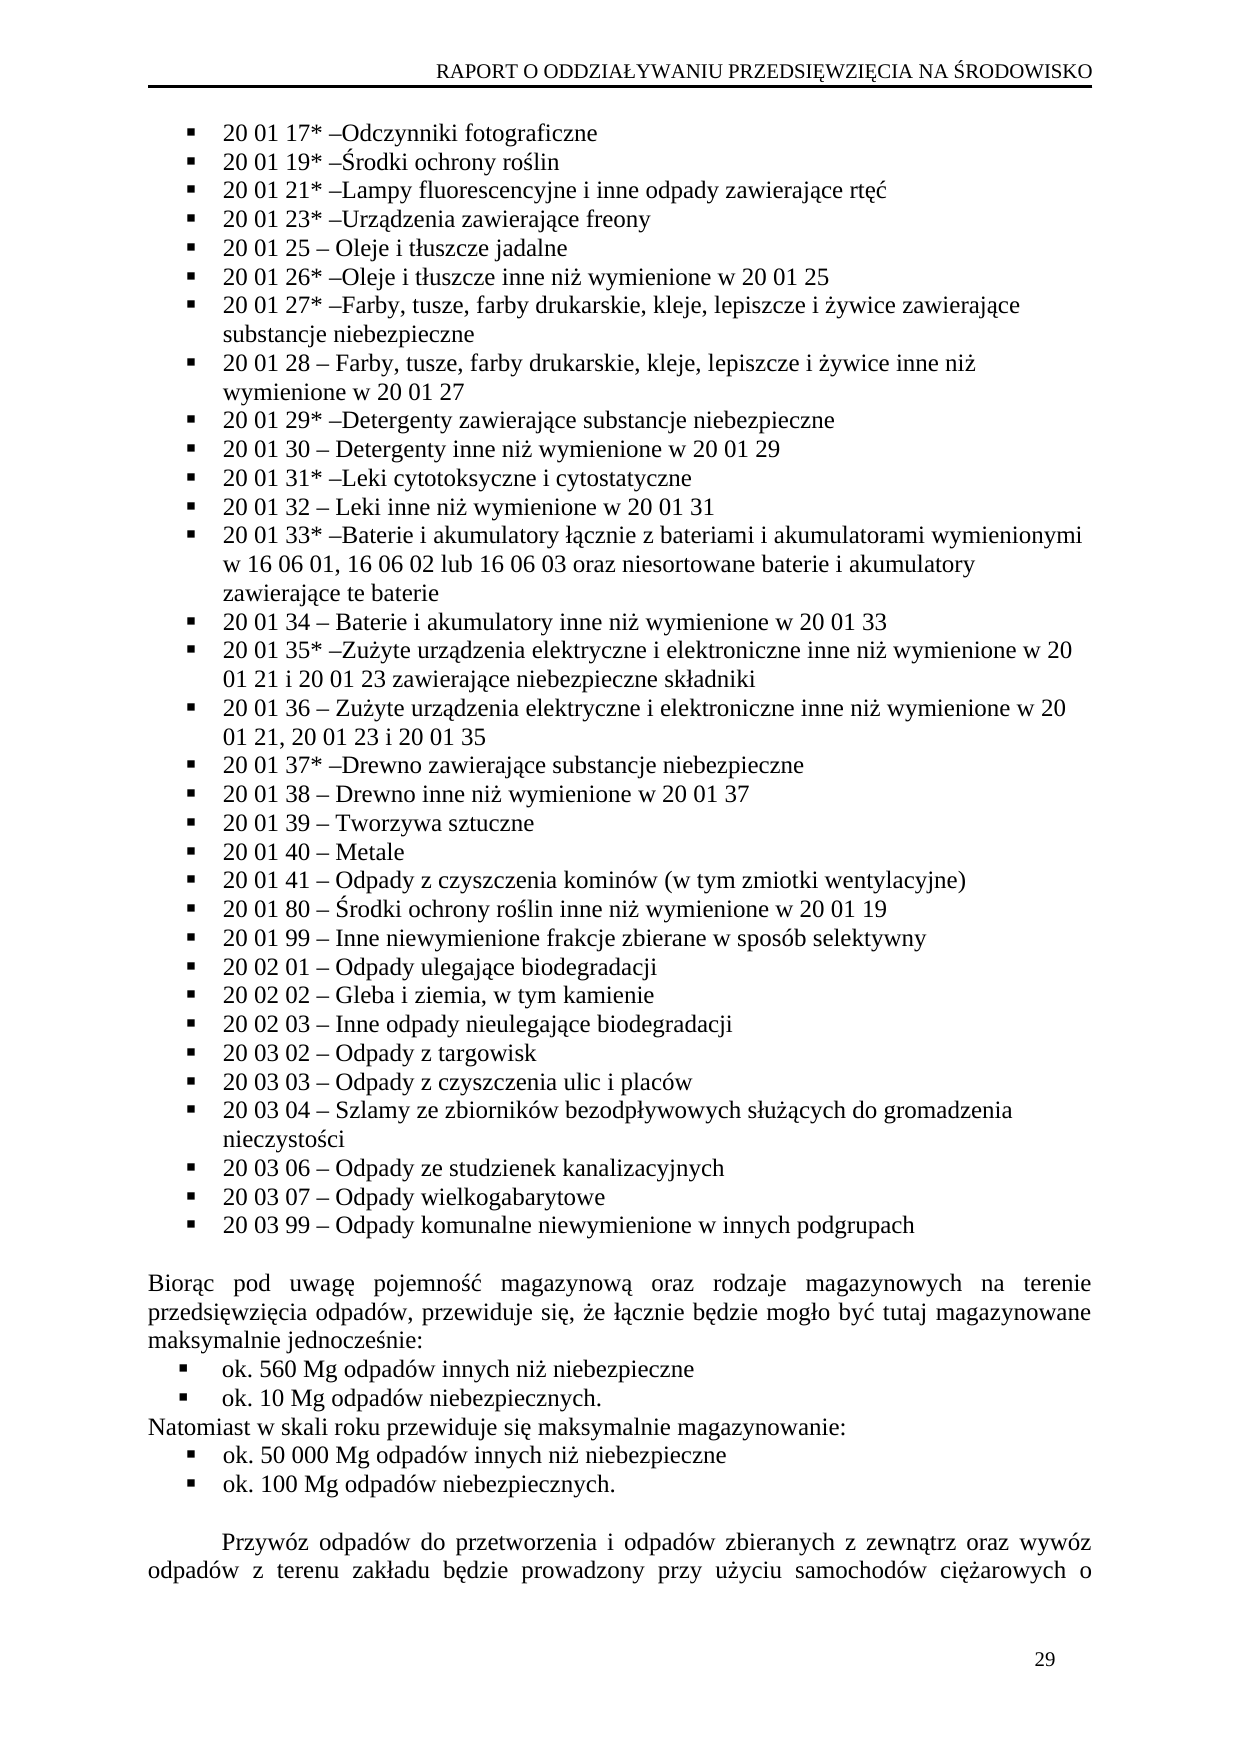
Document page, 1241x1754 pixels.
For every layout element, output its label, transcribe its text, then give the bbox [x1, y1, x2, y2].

list 20 01 31* –Leki cytotoksyczne i cytostatyczne [185, 463, 1092, 492]
list 20 01 23* –Urządzenia zawierające freony [185, 204, 1092, 233]
list ok. 10 Mg odpadów niebezpiecznych. [177, 1383, 1092, 1412]
list 20 01 26* –Oleje i tłuszcze inne niż wymienione w 20 01 25 [185, 262, 1092, 291]
list 20 01 27* –Farby, tusze, farby drukarskie, kleje, lepiszcze i żywice zawierające substancje niebezpieczne [185, 291, 1092, 348]
list 20 01 39 – Tworzywa sztuczne [185, 808, 1092, 837]
list 20 01 30 – Detergenty inne niż wymienione w 20 01 29 [185, 434, 1092, 463]
text Natomiast w skali roku przewiduje się maksymalnie magazynowanie: [148, 1412, 1092, 1441]
list 20 01 17* –Odczynniki fotograficzne [185, 118, 1092, 147]
list 20 01 35* –Zużyte urządzenia elektryczne i elektroniczne inne niż wymienione w 20 01 21 i 20 01 23 zawierające niebezpieczne składniki [185, 636, 1092, 693]
list 20 01 19* –Środki ochrony roślin [185, 147, 1092, 176]
list 20 01 28 – Farby, tusze, farby drukarskie, kleje, lepiszcze i żywice inne niż wymienione w 20 01 27 [185, 348, 1092, 406]
list ok. 560 Mg odpadów innych niż niebezpieczne [177, 1354, 1092, 1383]
list 20 01 36 – Zużyte urządzenia elektryczne i elektroniczne inne niż wymienione w 20 01 21, 20 01 23 i 20 01 35 [185, 693, 1092, 751]
text Biorąc pod uwagę pojemność magazynową oraz rodzaje magazynowych na terenie przedsięwzięcia odpadów, przewiduje się, że łącznie będzie mogło być tutaj magazynowane maksymalnie jednocześnie: [148, 1268, 1092, 1354]
list 20 01 38 – Drewno inne niż wymienione w 20 01 37 [185, 779, 1092, 808]
list 20 01 41 – Odpady z czyszczenia kominów (w tym zmiotki wentylacyjne) [185, 866, 1092, 894]
list 20 01 99 – Inne niewymienione frakcje zbierane w sposób selektywny [185, 923, 1092, 952]
list 20 01 34 – Baterie i akumulatory inne niż wymienione w 20 01 33 [185, 607, 1092, 636]
list 20 01 33* –Baterie i akumulatory łącznie z bateriami i akumulatorami wymienionymi w 16 06 01, 16 06 02 lub 16 06 03 oraz niesortowane baterie i akumulatory zawierające te baterie [185, 521, 1092, 607]
list 20 01 80 – Środki ochrony roślin inne niż wymienione w 20 01 19 [185, 894, 1092, 923]
list 20 02 02 – Gleba i ziemia, w tym kamienie [185, 981, 1092, 1009]
list 20 02 03 – Inne odpady nieulegające biodegradacji [185, 1009, 1092, 1038]
list 20 03 04 – Szlamy ze zbiorników bezodpływowych służących do gromadzenia nieczystości [185, 1096, 1092, 1153]
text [148, 1527, 1092, 1584]
list 20 03 99 – Odpady komunalne niewymienione w innych podgrupach [185, 1211, 1092, 1239]
list 20 03 03 – Odpady z czyszczenia ulic i placów [185, 1067, 1092, 1096]
list 20 01 29* –Detergenty zawierające substancje niebezpieczne [185, 406, 1092, 434]
list 20 03 07 – Odpady wielkogabarytowe [185, 1182, 1092, 1211]
list ok. 100 Mg odpadów niebezpiecznych. [185, 1469, 1092, 1498]
list 20 03 06 – Odpady ze studzienek kanalizacyjnych [185, 1153, 1092, 1182]
list 20 01 25 – Oleje i tłuszcze jadalne [185, 233, 1092, 262]
list 20 03 02 – Odpady z targowisk [185, 1038, 1092, 1067]
list ok. 50 000 Mg odpadów innych niż niebezpieczne [185, 1441, 1092, 1469]
list 20 01 40 – Metale [185, 837, 1092, 866]
list 20 01 32 – Leki inne niż wymienione w 20 01 31 [185, 492, 1092, 521]
list 20 02 01 – Odpady ulegające biodegradacji [185, 952, 1092, 981]
list 20 01 37* –Drewno zawierające substancje niebezpieczne [185, 751, 1092, 779]
list 20 01 21* –Lampy fluorescencyjne i inne odpady zawierające rtęć [185, 176, 1092, 204]
